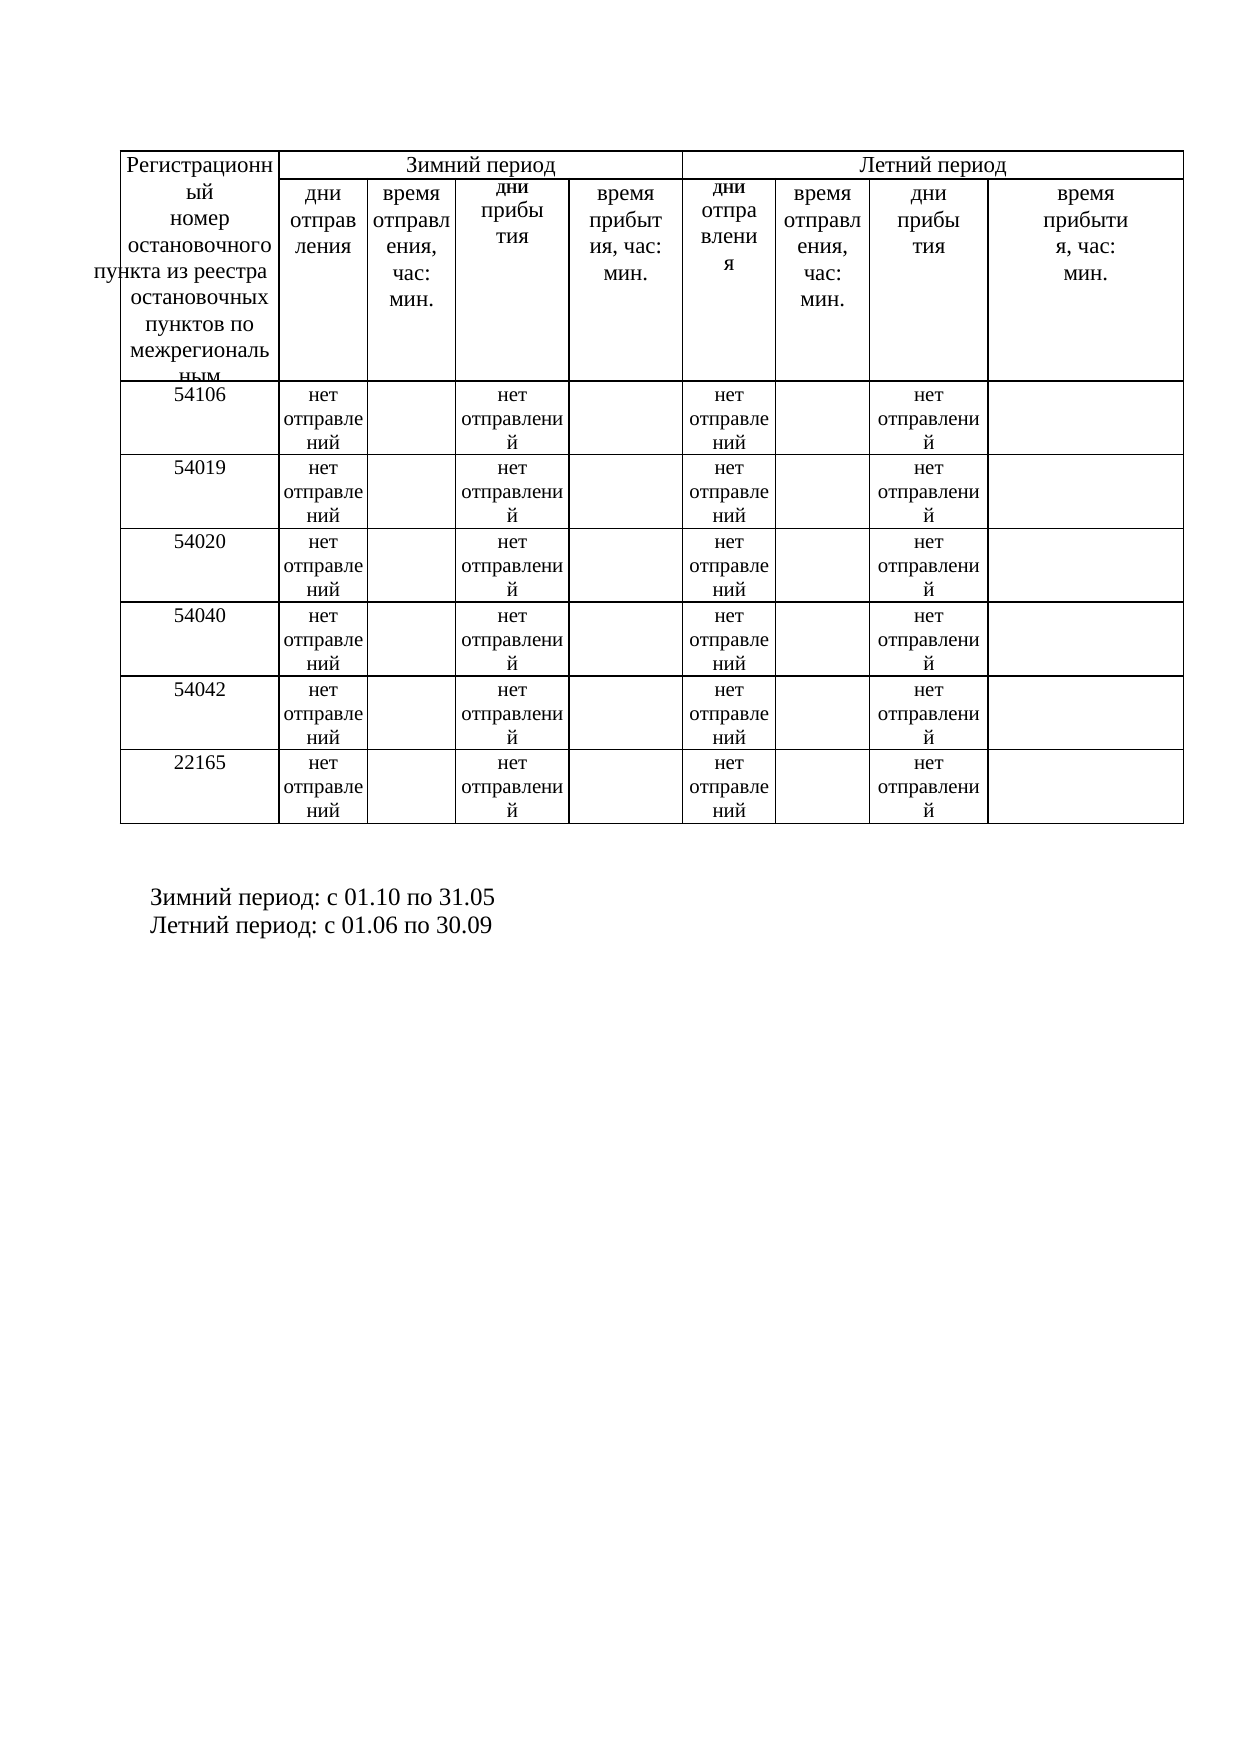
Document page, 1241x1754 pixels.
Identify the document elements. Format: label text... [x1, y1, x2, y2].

table_cell [368, 677, 455, 749]
table_cell [368, 455, 455, 527]
table_cell время прибыти я, час: мин. [989, 180, 1183, 380]
table_cell 22165 [121, 750, 278, 822]
table_cell [368, 603, 455, 675]
table_cell нет отправлений [280, 677, 367, 749]
table_cell нет отправлений [683, 603, 775, 675]
table_cell нет отправлений [280, 382, 367, 454]
table_cell [776, 455, 869, 527]
table_cell [570, 455, 682, 527]
table_cell [368, 529, 455, 601]
table_cell [989, 455, 1183, 527]
table_cell 54106 [121, 382, 278, 454]
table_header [121, 152, 278, 380]
text Летний период: с 01.06 по 30.09 [150, 910, 1090, 939]
table_cell нет отправлений [870, 750, 987, 822]
table_cell [570, 529, 682, 601]
table_cell время прибыт ия, час: мин. [570, 180, 682, 380]
table_cell 54020 [121, 529, 278, 601]
table_cell нет отправлений [870, 455, 987, 527]
table_cell нет отправлений [683, 750, 775, 822]
table_cell нет отправлений [280, 603, 367, 675]
table_cell 54019 [121, 455, 278, 527]
table_cell [776, 677, 869, 749]
table_cell нет отправлений [870, 382, 987, 454]
table_cell нет отправлений [683, 382, 775, 454]
table_cell нет отправлений [280, 750, 367, 822]
table_cell нет отправлений [456, 455, 568, 527]
table_cell нет отправлений [456, 677, 568, 749]
table_cell дни прибы тия [870, 180, 987, 380]
table_header Летний период [683, 152, 1183, 178]
table_cell [776, 529, 869, 601]
text Зимний период: с 01.10 по 31.05 [150, 882, 1090, 910]
table_cell [989, 529, 1183, 601]
table_cell нет отправлений [683, 677, 775, 749]
table_cell [989, 750, 1183, 822]
table_cell время отправл ения, час: мин. [776, 180, 869, 380]
table_cell [570, 677, 682, 749]
table_cell [989, 603, 1183, 675]
table_cell [776, 382, 869, 454]
table_cell нет отправлений [456, 603, 568, 675]
table_cell нет отправлений [456, 750, 568, 822]
table_cell 54042 [121, 677, 278, 749]
table_cell дни отправ ления [280, 180, 367, 380]
table_cell [368, 382, 455, 454]
table_cell [570, 382, 682, 454]
table_cell нет отправлений [456, 529, 568, 601]
table_cell [570, 750, 682, 822]
table_cell [776, 750, 869, 822]
table_cell [989, 382, 1183, 454]
table_cell ДНИ прибы тия [456, 180, 568, 380]
table_cell ДНИ отпра влени я [683, 180, 775, 380]
table_cell нет отправлений [870, 677, 987, 749]
table_cell нет отправлений [683, 455, 775, 527]
table_cell нет отправлений [456, 382, 568, 454]
table_cell 54040 [121, 603, 278, 675]
table_cell [570, 603, 682, 675]
table_cell [368, 750, 455, 822]
table_cell нет отправлений [683, 529, 775, 601]
table_cell [989, 677, 1183, 749]
table_cell время отправл ения, час: мин. [368, 180, 455, 380]
table_cell нет отправлений [870, 529, 987, 601]
table_cell нет отправлений [280, 455, 367, 527]
table_cell нет отправлений [870, 603, 987, 675]
table_cell [776, 603, 869, 675]
table_header Зимний период [280, 152, 682, 178]
table_cell нет отправлений [280, 529, 367, 601]
